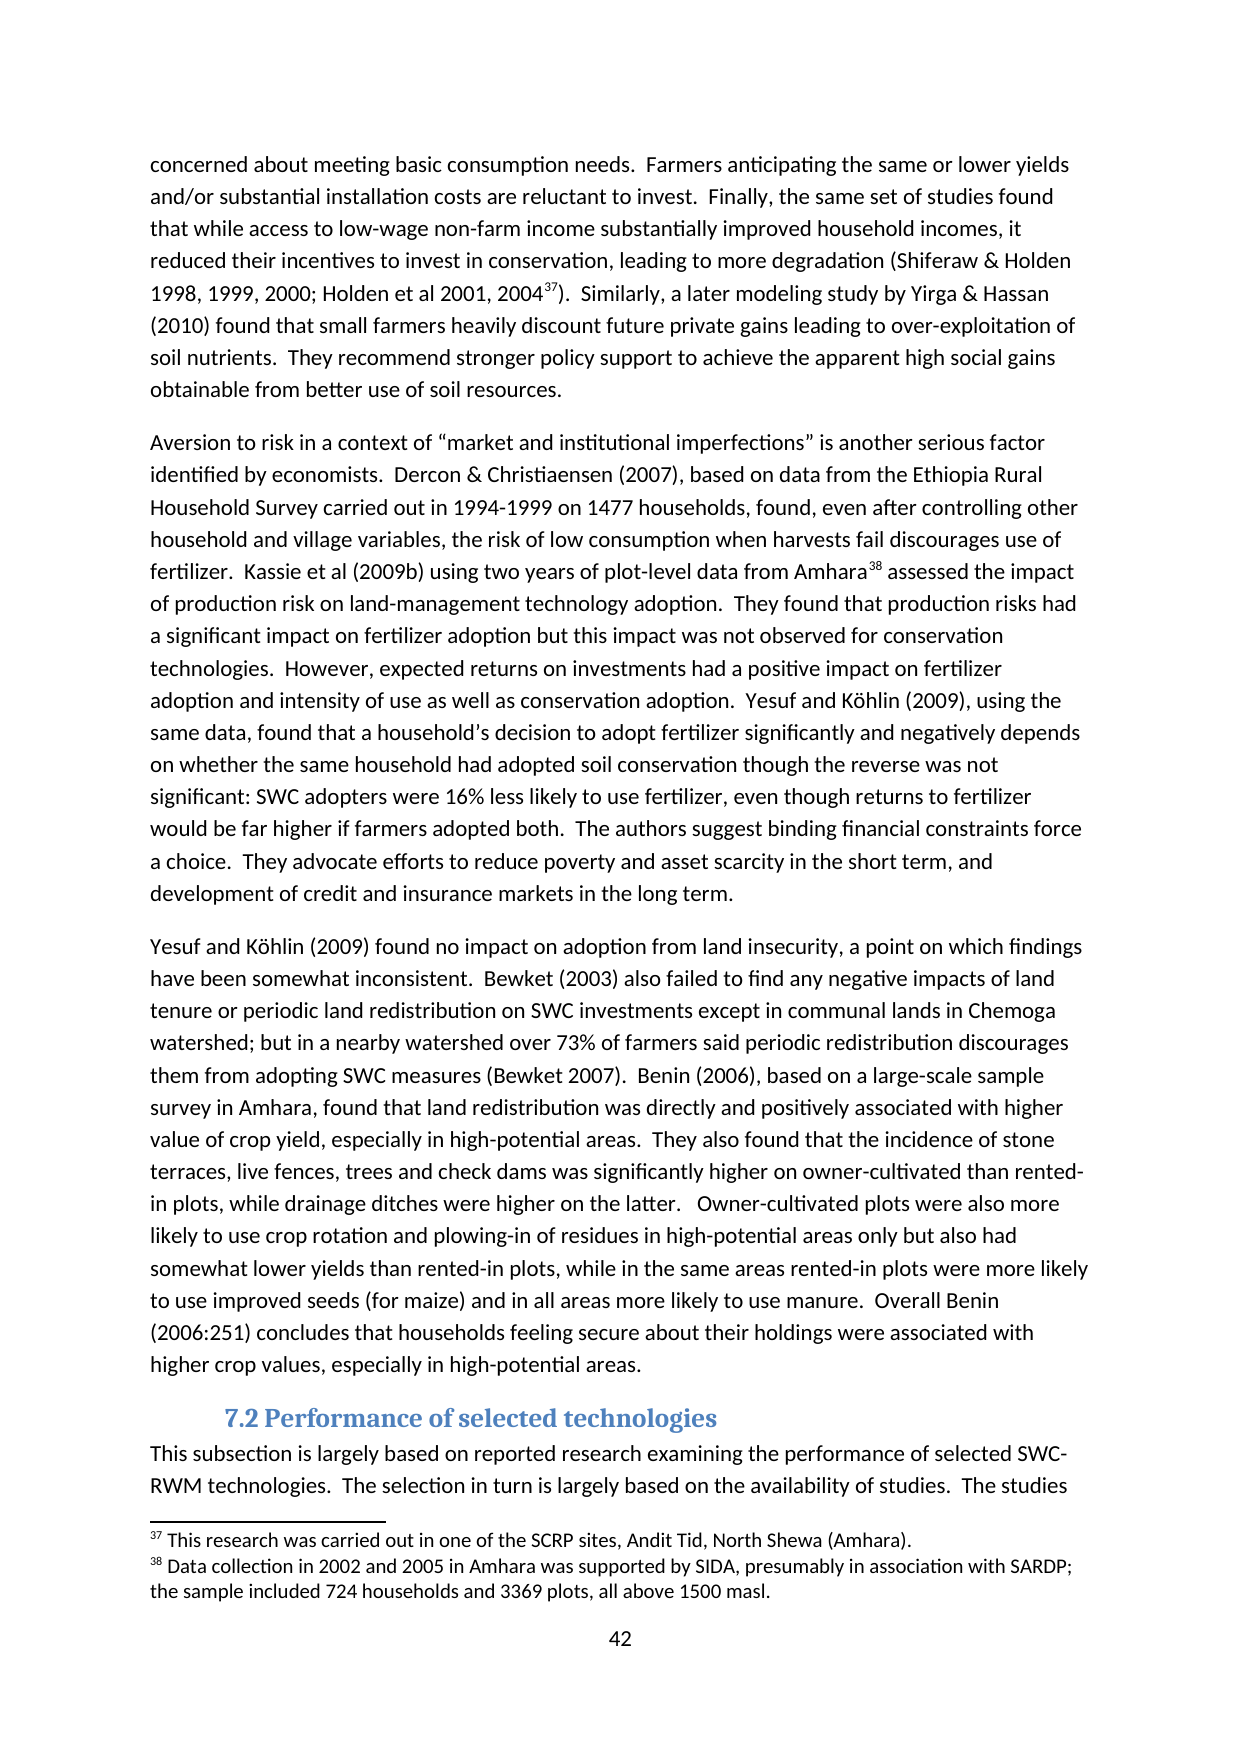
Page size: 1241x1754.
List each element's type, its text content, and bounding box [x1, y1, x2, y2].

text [150, 1439, 1090, 1499]
subtitle 7.2 Performance of selected technologies [225, 1403, 1090, 1434]
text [150, 150, 1090, 403]
text Aversion to risk in a context of “market and institutional imperfections” is another serious factor identified by economists. Dercon & Christiaensen (2007), based on data from the Ethiopia Rural Household Survey carried out in 1994-1999 on 1477 households, found, even after controlling other household and village variables, the risk of low consumption when harvests fail discourages use of fertilizer. Kassie et al (2009b) using two years of plot-level data from Amhara assessed the impact of production risk on land-management technology adoption. They found that production risks had a significant impact on fertilizer adoption but this impact was not observed for conservation technologies. However, expected returns on investments had a positive impact on fertilizer adoption and intensity of use as well as conservation adoption. Yesuf and Köhlin (2009), using the same data, found that a household’s decision to adopt fertilizer significantly and negatively depends on whether the same household had adopted soil conservation though the reverse was not significant: SWC adopters were 16% less likely to use fertilizer, even though returns to fertilizer would be far higher if farmers adopted both. The authors suggest binding financial constraints force a choice. They advocate efforts to reduce poverty and asset scarcity in the short term, and development of credit and insurance markets in the long term. [150, 428, 1090, 907]
text Yesuf and Köhlin (2009) found no impact on adoption from land insecurity, a point on which findings have been somewhat inconsistent. Bewket (2003) also failed to find any negative impacts of land tenure or periodic land redistribution on SWC investments except in communal lands in Chemoga watershed; but in a nearby watershed over 73% of farmers said periodic redistribution discourages them from adopting SWC measures (Bewket 2007). Benin (2006), based on a large-scale sample survey in Amhara, found that land redistribution was directly and positively associated with higher value of crop yield, especially in high-potential areas. They also found that the incidence of stone terraces, live fences, trees and check dams was significantly higher on owner-cultivated than rented-in plots, while drainage ditches were higher on the latter. Owner-cultivated plots were also more likely to use crop rotation and plowing-in of residues in high-potential areas only but also had somewhat lower yields than rented-in plots, while in the same areas rented-in plots were more likely to use improved seeds (for maize) and in all areas more likely to use manure. Overall Benin (2006:251) concludes that households feeling secure about their holdings were associated with higher crop values, especially in high-potential areas. [150, 932, 1090, 1378]
